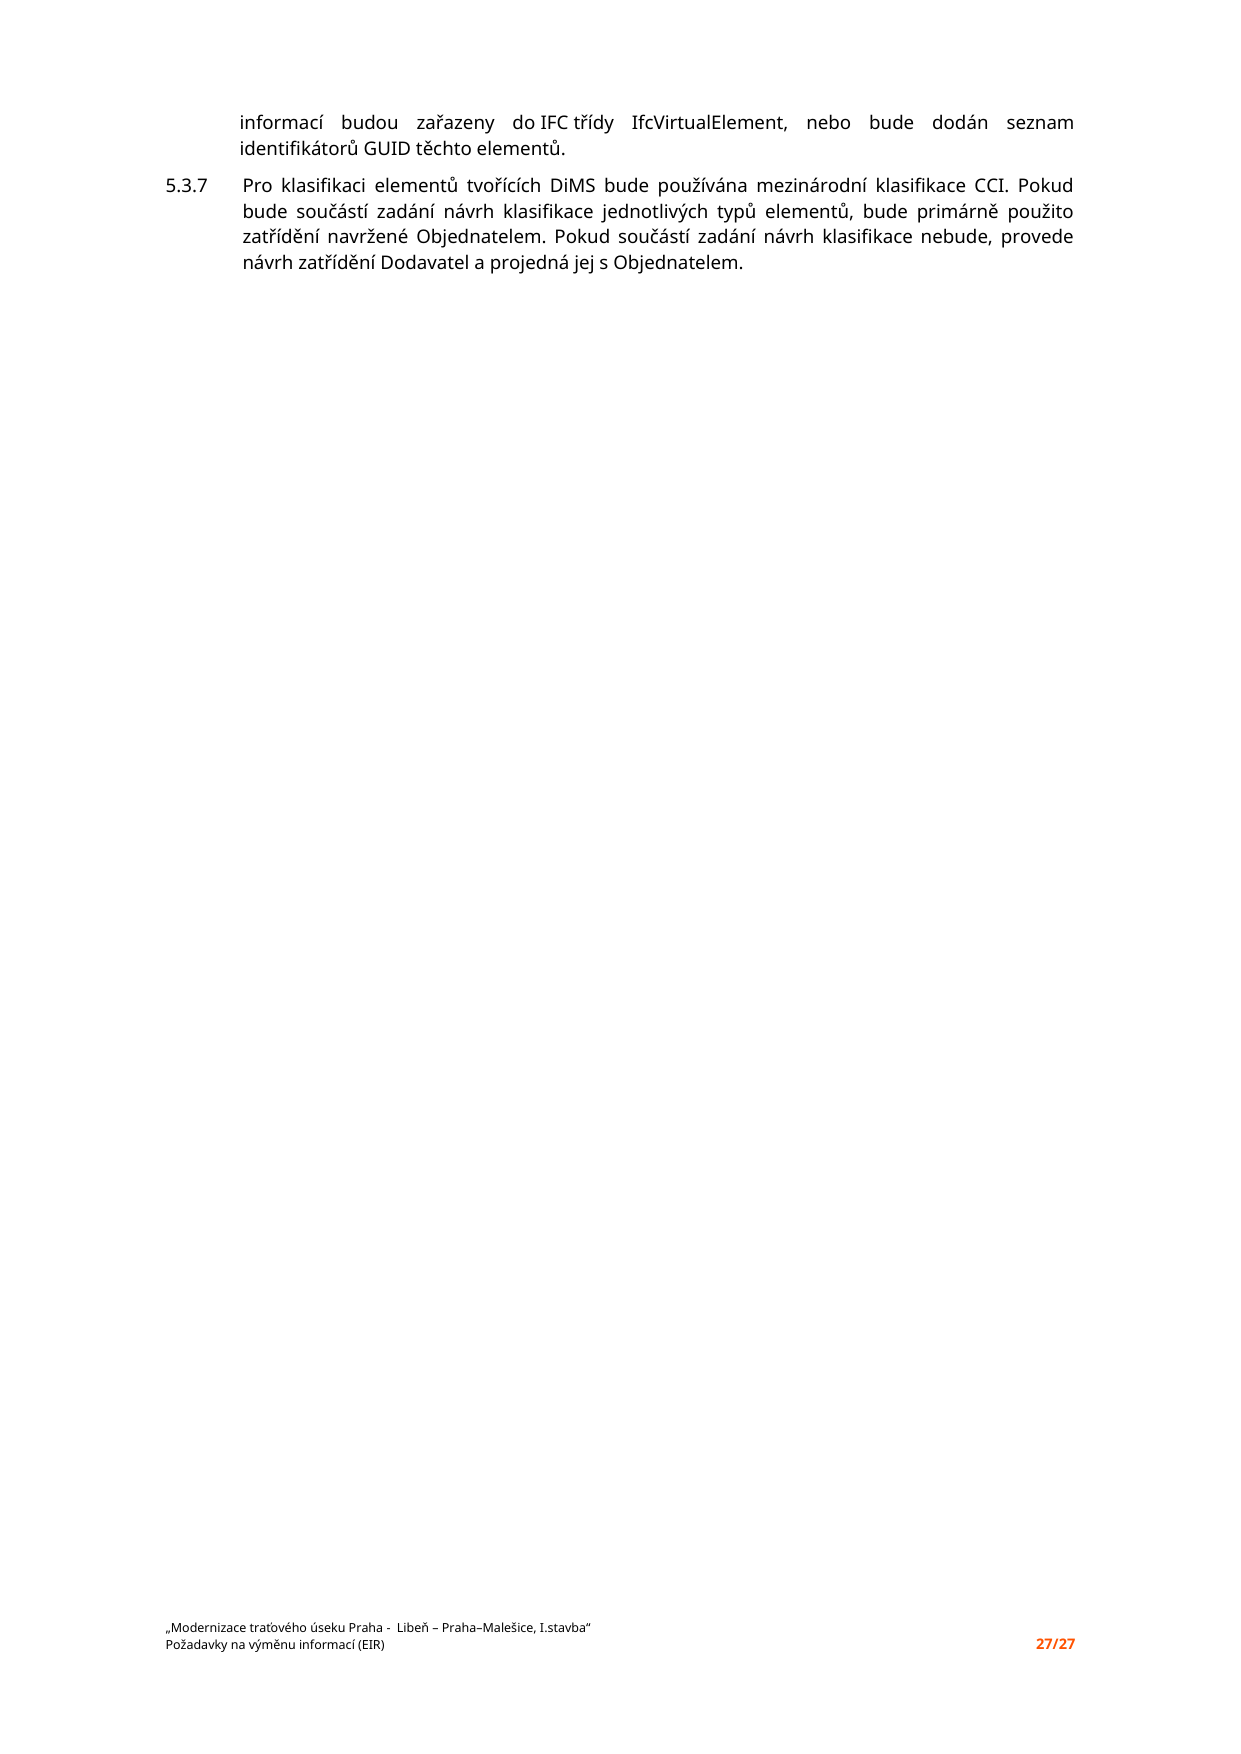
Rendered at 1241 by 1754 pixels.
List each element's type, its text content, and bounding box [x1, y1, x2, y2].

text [162, 109, 1075, 160]
text Pro klasifikaci elementů tvořících DiMS bude používána mezinárodní klasifikace CCI. Pokud bude součástí zadání návrh klasifikace jednotlivých typů elementů, bude primárně použito zatřídění navržené Objednatelem. Pokud součástí zadání návrh klasifikace nebude, provede návrh zatřídění Dodavatel a projedná jej s Objednatelem. [165, 173, 1075, 275]
